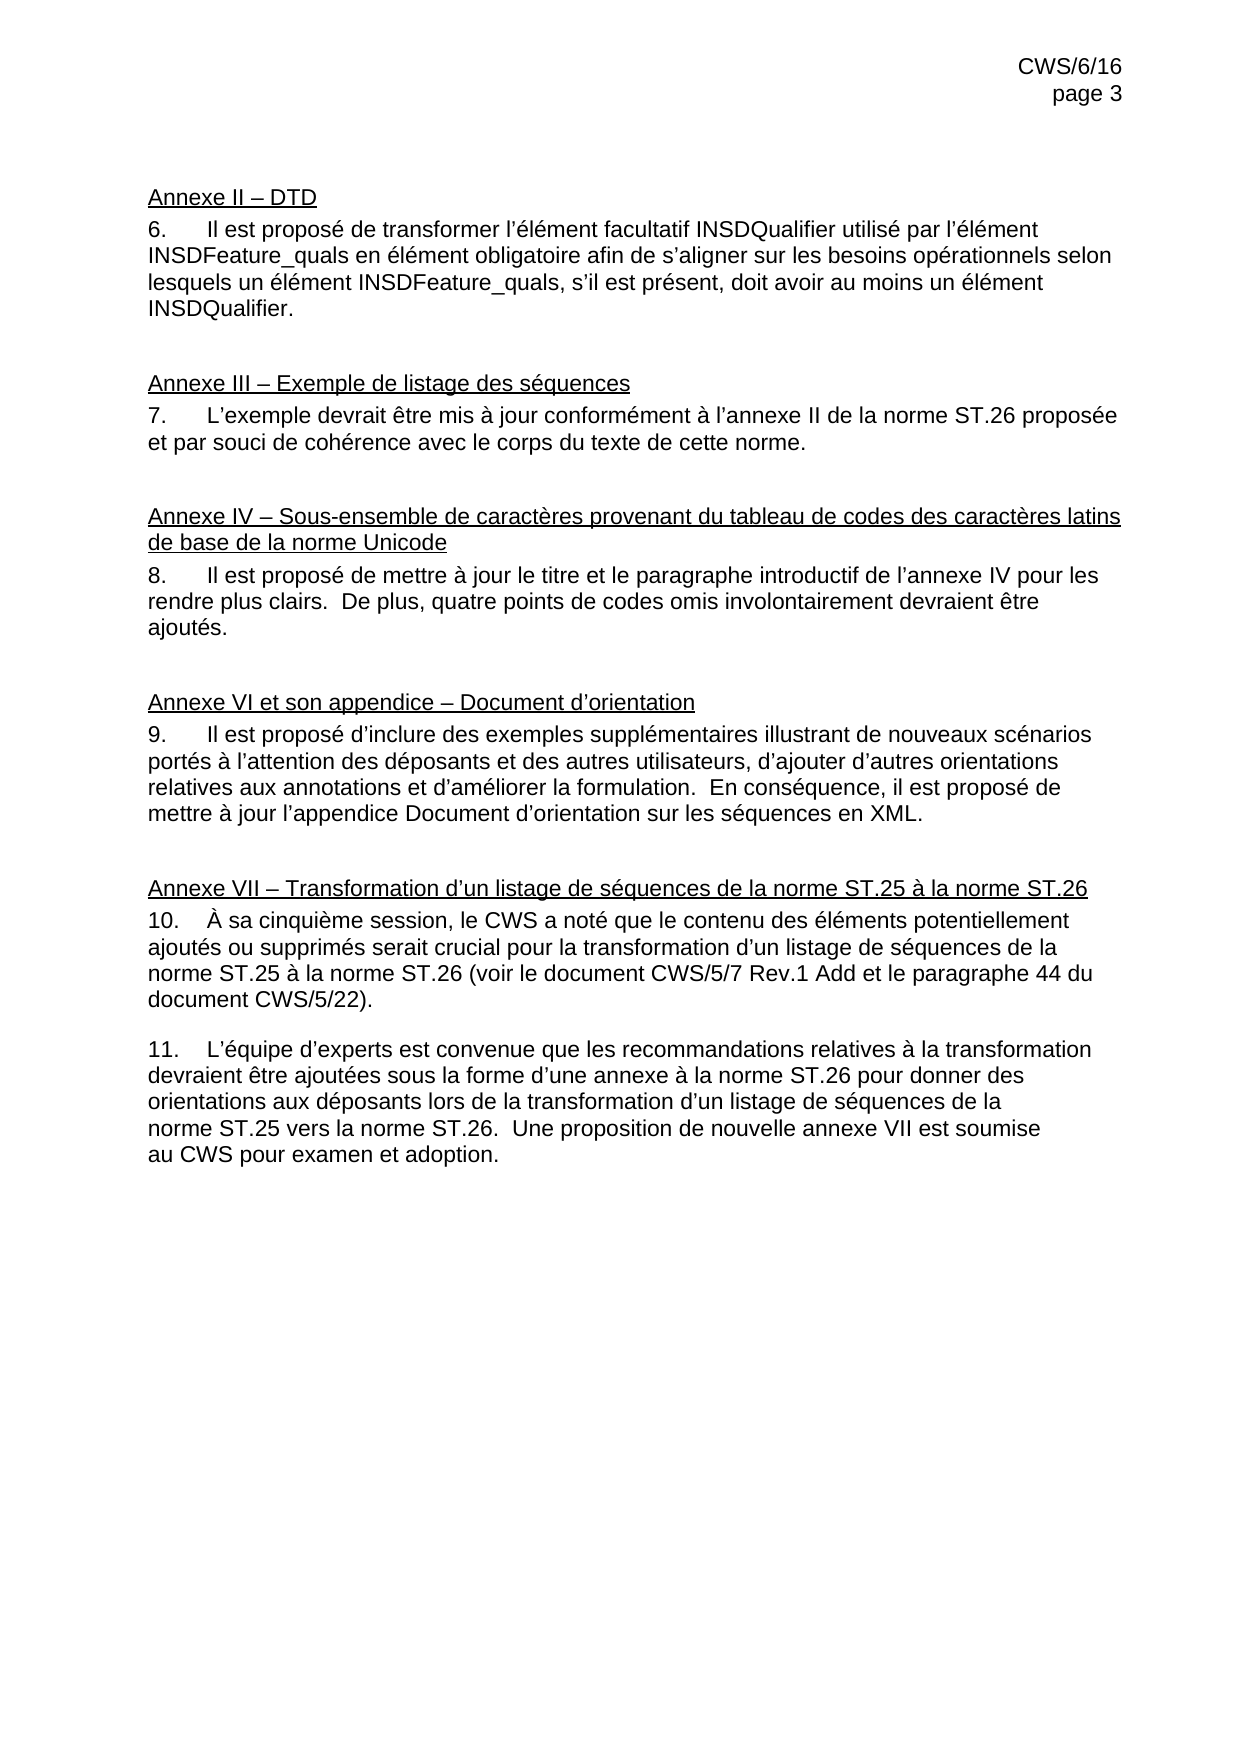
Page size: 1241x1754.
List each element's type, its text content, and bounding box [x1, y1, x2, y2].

subtitle Annexe IV – Sous-ensemble de caractères provenant du tableau de codes des caractères latins de base de la norme Unicode [148, 503, 1122, 555]
subtitle Annexe VII – Transformation d’un listage de séquences de la norme ST.25 à la norme ST.26 [148, 874, 1122, 901]
text Il est proposé d’inclure des exemples supplémentaires illustrant de nouveaux scénarios portés à l’attention des déposants et des autres utilisateurs, d’ajouter d’autres orientations relatives aux annotations et d’améliorer la formulation. En conséquence, il est proposé de mettre à jour l’appendice Document d’orientation sur les séquences en XML. [148, 721, 1122, 827]
subtitle Annexe III – Exemple de listage des séquences [148, 369, 1122, 396]
text L’exemple devrait être mis à jour conformément à l’annexe II de la norme ST.26 proposée et par souci de cohérence avec le corps du texte de cette norme. [148, 402, 1122, 455]
subtitle Annexe II – DTD [148, 183, 1122, 210]
text L’équipe d’experts est convenue que les recommandations relatives à la transformation devraient être ajoutées sous la forme d’une annexe à la norme ST.26 pour donner des orientations aux déposants lors de la transformation d’un listage de séquences de la norme ST.25 vers la norme ST.26. Une proposition de nouvelle annexe VII est soumise au CWS pour examen et adoption. [148, 1036, 1122, 1167]
text Il est proposé de transformer l’élément facultatif INSDQualifier utilisé par l’élément INSDFeature_quals en élément obligatoire afin de s’aligner sur les besoins opérationnels selon lesquels un élément INSDFeature_quals, s’il est présent, doit avoir au moins un élément INSDQualifier. [148, 216, 1122, 322]
subtitle Annexe VI et son appendice – Document d’orientation [148, 689, 1122, 715]
text À sa cinquième session, le CWS a noté que le contenu des éléments potentiellement ajoutés ou supprimés serait crucial pour la transformation d’un listage de séquences de la norme ST.25 à la norme ST.26 (voir le document CWS/5/7 Rev.1 Add et le paragraphe 44 du document CWS/5/22). [148, 907, 1122, 1013]
text Il est proposé de mettre à jour le titre et le paragraphe introductif de l’annexe IV pour les rendre plus clairs. De plus, quatre points de codes omis involontairement devraient être ajoutés. [148, 562, 1122, 641]
